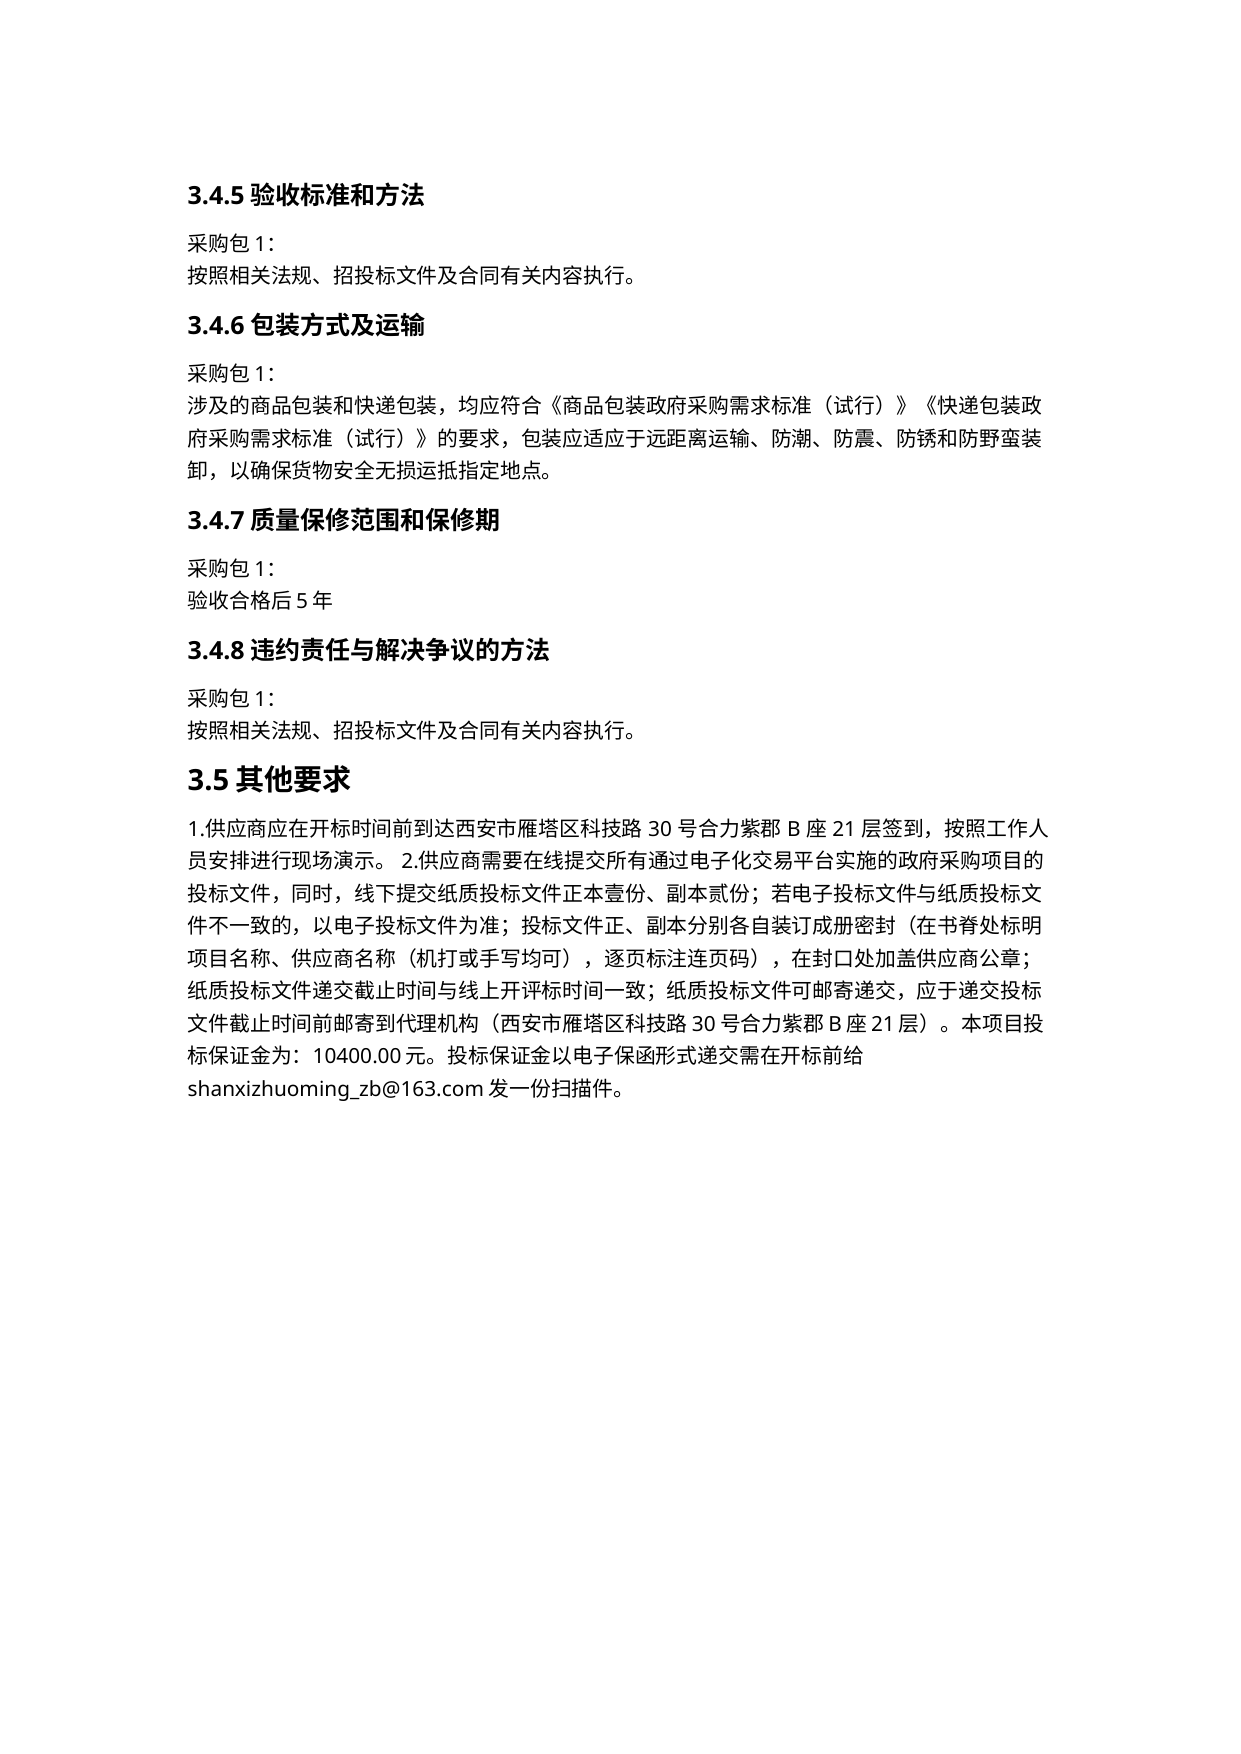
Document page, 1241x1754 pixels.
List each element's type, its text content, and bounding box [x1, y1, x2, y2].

text 按照相关法规、招投标文件及合同有关内容执行。 [187, 714, 1053, 747]
text 涉及的商品包装和快递包装，均应符合《商品包装政府采购需求标准（试行）》《快递包装政府采购需求标准（试行）》的要求，包装应适应于远距离运输、防潮、防震、防锈和防野蛮装卸，以确保货物安全无损运抵指定地点。 [187, 389, 1053, 487]
text 3.5其他要求 [187, 747, 1053, 812]
text 1.供应商应在开标时间前到达西安市雁塔区科技路 30 号合力紫郡 B 座 21 层签到，按照工作人员安排进行现场演示。 2.供应商需要在线提交所有通过电子化交易平台实施的政府采购项目的投标文件，同时，线下提交纸质投标文件正本壹份、副本贰份；若电子投标文件与纸质投标文件不一致的，以电子投标文件为准；投标文件正、副本分别各自装订成册密封（在书脊处标明项目名称、供应商名称（机打或手写均可），逐页标注连页码），在封口处加盖供应商公章；纸质投标文件递交截止时间与线上开评标时间一致；纸质投标文件可邮寄递交，应于递交投标文件截止时间前邮寄到代理机构（西安市雁塔区科技路30号合力紫郡B座21层）。本项目投标保证金为：10400.00元。投标保证金以电子保函形式递交需在开标前给shanxizhuoming_zb@163.com发一份扫描件。 [187, 812, 1053, 1104]
text 采购包1： [187, 227, 1053, 259]
text 采购包1： [187, 552, 1053, 584]
text 采购包1： [187, 682, 1053, 714]
text 采购包1： [187, 357, 1053, 389]
text 3.4.7质量保修范围和保修期 [187, 487, 1053, 552]
text 3.4.6包装方式及运输 [187, 292, 1053, 357]
text 3.4.5验收标准和方法 [187, 162, 1053, 227]
text 3.4.8违约责任与解决争议的方法 [187, 617, 1053, 682]
text 验收合格后5年 [187, 584, 1053, 617]
text 按照相关法规、招投标文件及合同有关内容执行。 [187, 259, 1053, 292]
